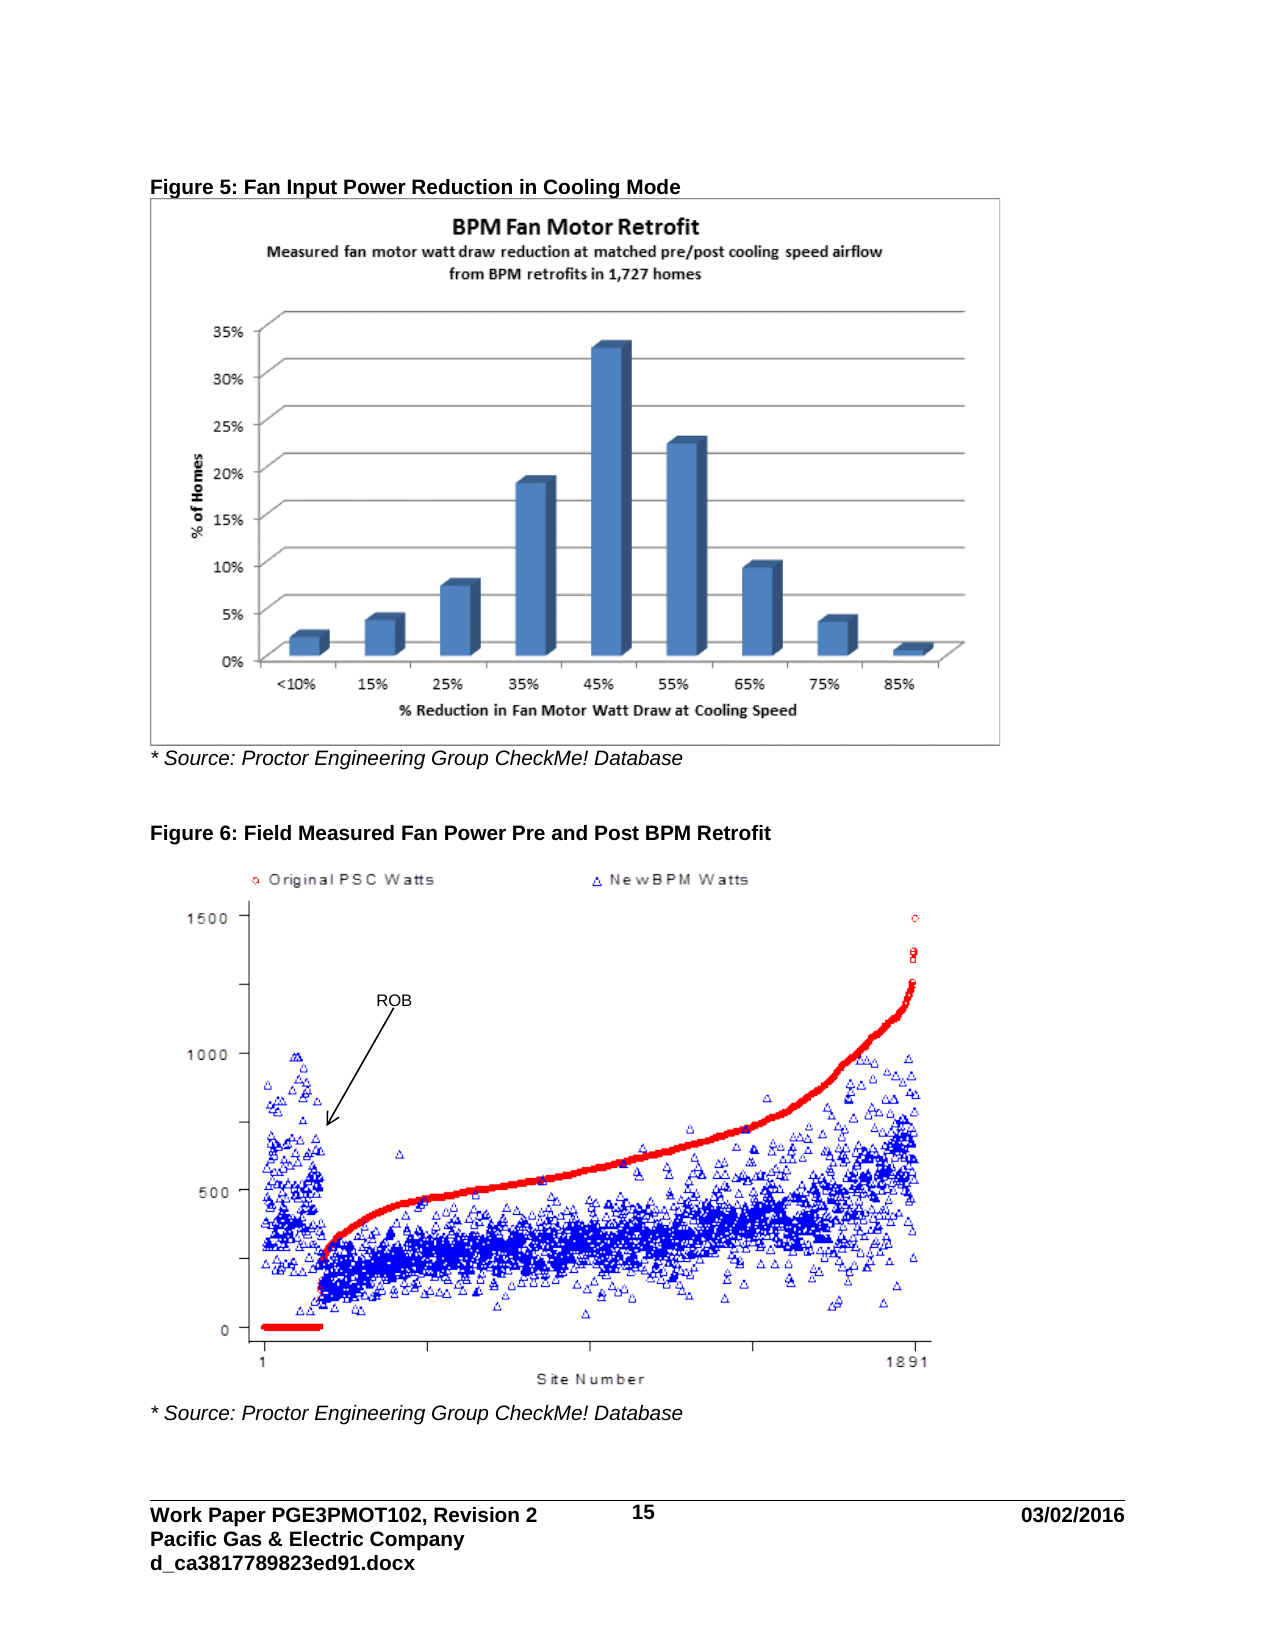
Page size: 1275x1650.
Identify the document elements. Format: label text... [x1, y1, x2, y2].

text Figure 6: Field Measured Fan Power Pre and Post BPM Retrofit [150, 821, 1125, 845]
text * Source: Proctor Engineering Group CheckMe! Database [150, 1401, 1125, 1425]
picture [150, 871, 943, 1402]
text * Source: Proctor Engineering Group CheckMe! Database [150, 746, 1125, 770]
picture [150, 198, 1001, 746]
text Figure 5: Fan Input Power Reduction in Cooling Mode [150, 175, 1125, 199]
